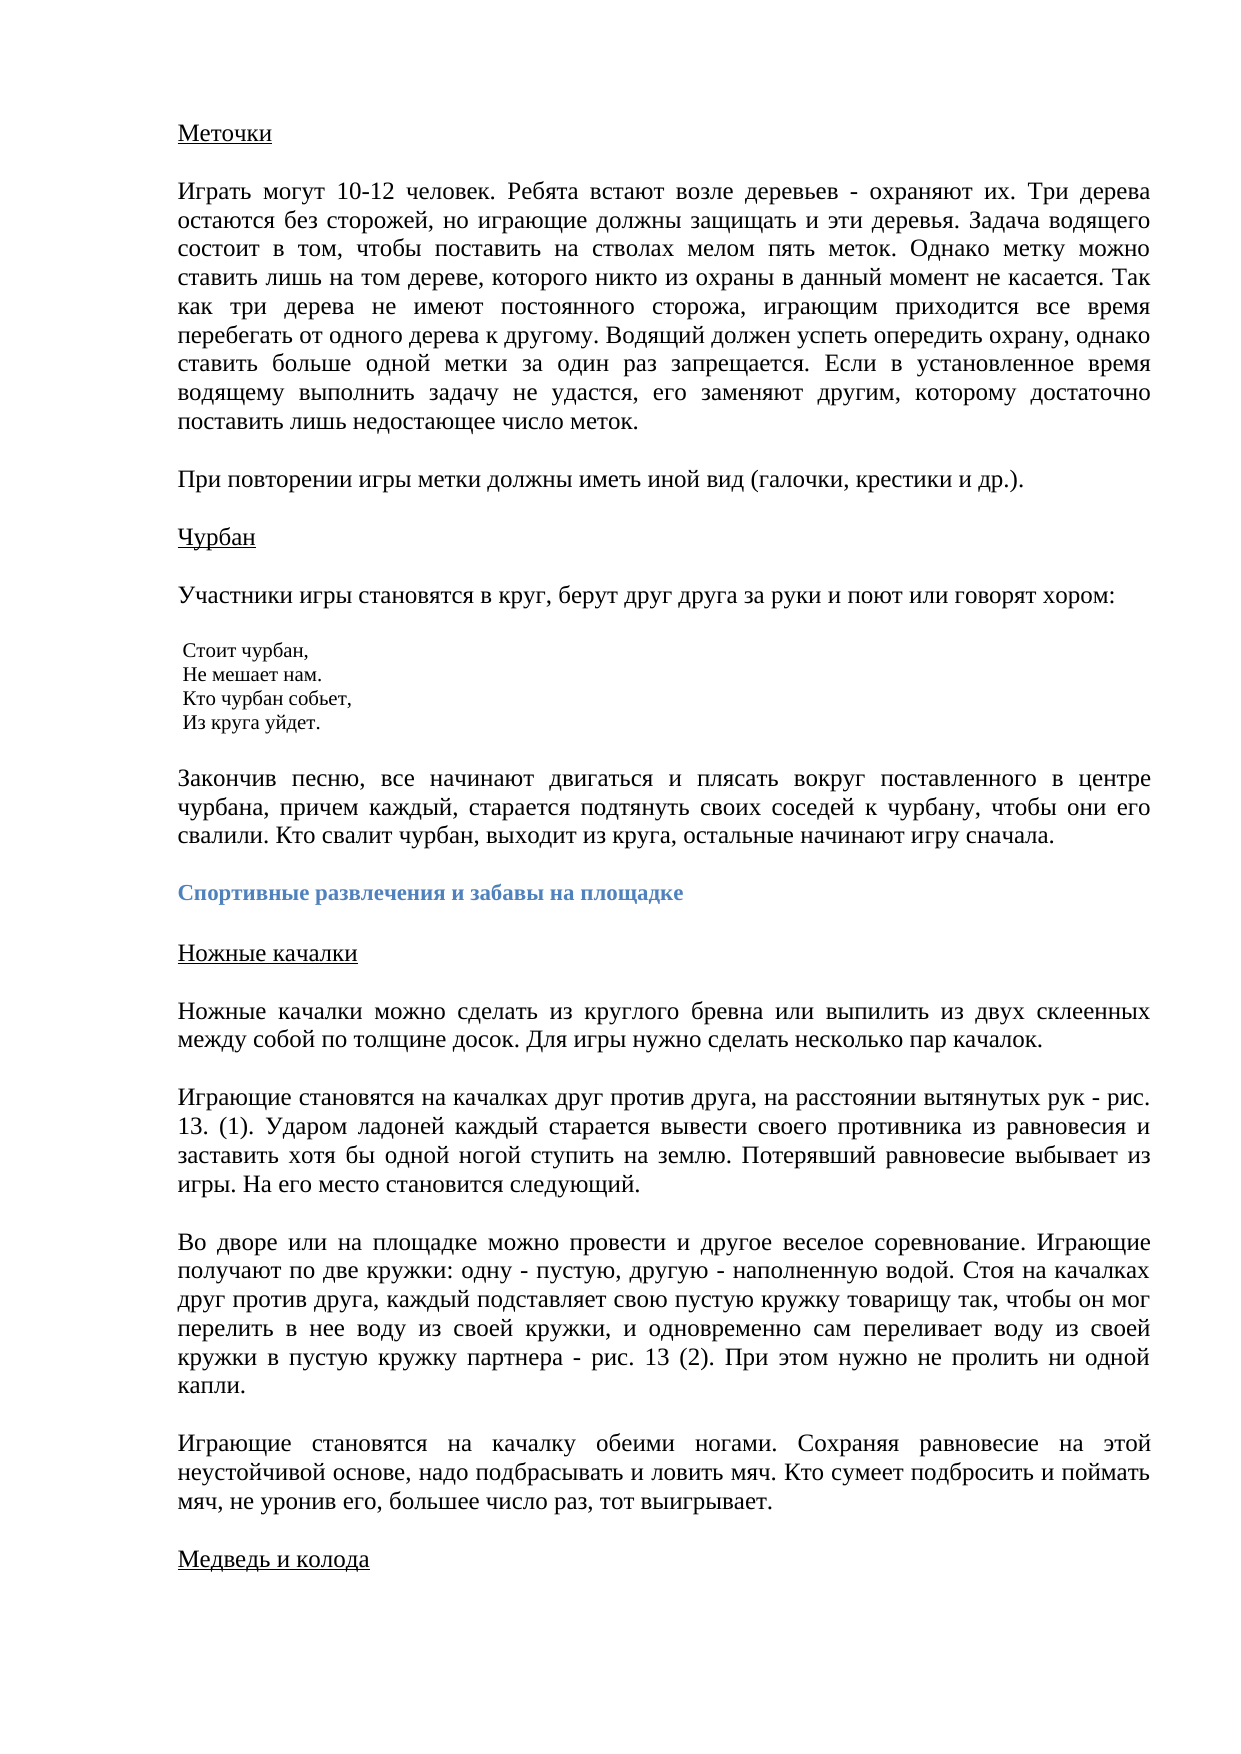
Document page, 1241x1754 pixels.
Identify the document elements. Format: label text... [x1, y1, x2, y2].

text Ножные качалки [177, 938, 1152, 967]
text Стоит чурбан, [177, 638, 1152, 662]
text Ножные качалки можно сделать из круглого бревна или выпилить из двух склеенных между собой по толщине досок. Для игры нужно сделать несколько пар качалок. [177, 996, 1152, 1053]
text Участники игры становятся в круг, берут друг друга за руки и поют или говорят хором: [177, 580, 1152, 608]
text Играющие становятся на качалку обеими ногами. Сохраняя равновесие на этой неустойчивой основе, надо подбрасывать и ловить мяч. Кто сумеет подбросить и поймать мяч, не уронив его, большее число раз, тот выигрывает. [177, 1428, 1152, 1514]
text Чурбан [177, 522, 1152, 551]
text Медведь и колода [177, 1544, 1152, 1572]
text Меточки [177, 118, 1152, 147]
text Закончив песню, все начинают двигаться и плясать вокруг поставленного в центре чурбана, причем каждый, старается подтянуть своих соседей к чурбану, чтобы они его свалили. Кто свалит чурбан, выходит из круга, остальные начинают игру сначала. [177, 763, 1152, 849]
text При повторении игры метки должны иметь иной вид (галочки, крестики и др.). [177, 464, 1152, 493]
text Не мешает нам. [177, 662, 1152, 686]
text Играть могут 10-12 человек. Ребята встают возле деревьев - охраняют их. Три дерева остаются без сторожей, но играющие должны защищать и эти деревья. Задача водящего состоит в том, чтобы поставить на стволах мелом пять меток. Однако метку можно ставить лишь на том дереве, которого никто из охраны в данный момент не касается. Так как три дерева не имеют постоянного сторожа, играющим приходится все время перебегать от одного дерева к другому. Водящий должен успеть опередить охрану, однако ставить больше одной метки за один раз запрещается. Если в установленное время водящему выполнить задачу не удастся, его заменяют другим, которому достаточно поставить лишь недостающее число меток. [177, 176, 1152, 435]
subtitle Спортивные развлечения и забавы на площадке [177, 878, 1152, 905]
text Во дворе или на площадке можно провести и другое веселое соревнование. Играющие получают по две кружки: одну - пустую, другую - наполненную водой. Стоя на качалках друг против друга, каждый подставляет свою пустую кружку товарищу так, чтобы он мог перелить в нее воду из своей кружки, и одновременно сам переливает воду из своей кружки в пустую кружку партнера - рис. 13 (2). При этом нужно не пролить ни одной капли. [177, 1227, 1152, 1399]
text Играющие становятся на качалках друг против друга, на расстоянии вытянутых рук - рис. 13. (1). Ударом ладоней каждый старается вывести своего противника из равновесия и заставить хотя бы одной ногой ступить на землю. Потерявший равновесие выбывает из игры. На его место становится следующий. [177, 1082, 1152, 1197]
text Кто чурбан собьет, [177, 686, 1152, 710]
text Из круга уйдет. [177, 710, 1152, 734]
